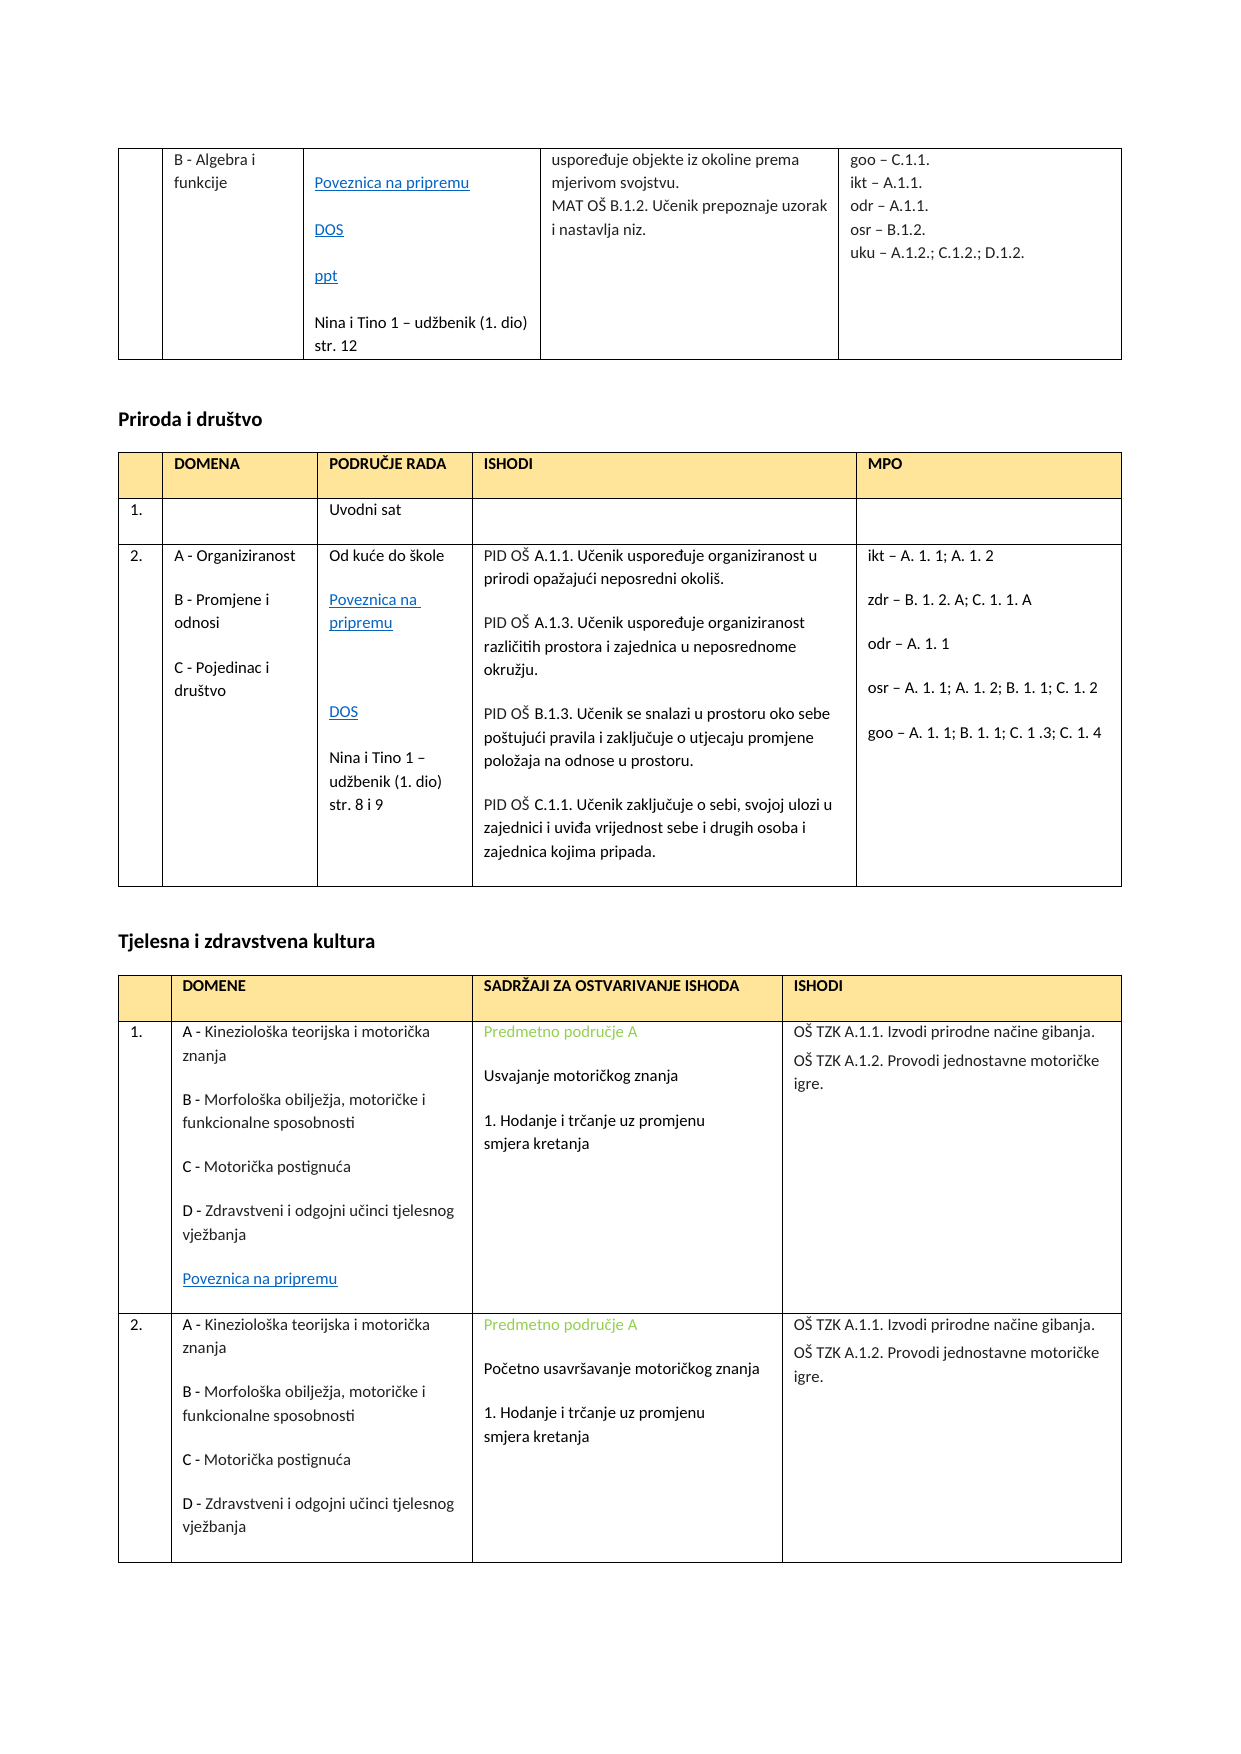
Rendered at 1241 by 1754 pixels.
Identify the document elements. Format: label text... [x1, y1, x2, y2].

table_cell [163, 149, 303, 358]
table_cell 4. [119, 149, 162, 358]
table_cell [163, 499, 317, 544]
text Tjelesna i zdravstvena kultura [118, 928, 1122, 954]
table_header DOMENE [172, 976, 472, 1021]
table_header [119, 976, 171, 1021]
table_cell Uvodni sat [318, 499, 472, 544]
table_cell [172, 1314, 472, 1562]
table_cell A - Organiziranost B - Promjene i odnosi C - Pojedinac i društvo [163, 545, 317, 886]
table_cell 1. [119, 499, 162, 544]
table_header ISHODI [783, 976, 1121, 1021]
table_cell Predmetno područje A Usvajanje motoričkog znanja 1. Hodanje i trčanje uz promjenu smjera kretanja [473, 1022, 782, 1313]
table_cell 2. [119, 1314, 171, 1562]
table_cell PID OŠ A.1.1. Učenik uspoređuje organiziranost u prirodi opažajući neposredni okoliš. PID OŠ A.1.3. Učenik uspoređuje organiziranost različitih prostora i zajednica u neposrednome okružju. PID OŠ B.1.3. Učenik se snalazi u prostoru oko sebe poštujući pravila i zaključuje o utjecaju promjene položaja na odnose u prostoru. PID OŠ C.1.1. Učenik zaključuje o sebi, svojoj ulozi u zajednici i uviđa vrijednost sebe i drugih osoba i zajednica kojima pripada. [473, 545, 856, 886]
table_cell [783, 1314, 1121, 1562]
table_cell OŠ TZK A.1.1. Izvodi prirodne načine gibanja. OŠ TZK A.1.2. Provodi jednostavne motoričke igre. [783, 1022, 1121, 1313]
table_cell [304, 149, 540, 358]
table_header PODRUČJE RADA [318, 453, 472, 498]
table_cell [473, 1314, 782, 1562]
table_cell [473, 499, 856, 544]
table_header MPO [857, 453, 1121, 498]
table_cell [541, 149, 838, 358]
text Priroda i društvo [118, 406, 1122, 431]
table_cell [839, 149, 1121, 358]
table_cell Od kuće do škole Poveznica na pripremu DOS Nina i Tino 1 – udžbenik (1. dio) str. 8 i 9 [318, 545, 472, 886]
table_header DOMENA [163, 453, 317, 498]
table_header ISHODI [473, 453, 856, 498]
table_cell [857, 499, 1121, 544]
table_header SADRŽAJI ZA OSTVARIVANJE ISHODA [473, 976, 782, 1021]
table_cell 1. [119, 1022, 171, 1313]
table_cell 2. [119, 545, 162, 886]
table_cell ikt – A. 1. 1; A. 1. 2 zdr – B. 1. 2. A; C. 1. 1. A odr – A. 1. 1 osr – A. 1. 1; A. 1. 2; B. 1. 1; C. 1. 2 goo – A. 1. 1; B. 1. 1; C. 1 .3; C. 1. 4 [857, 545, 1121, 886]
table_header [119, 453, 162, 498]
